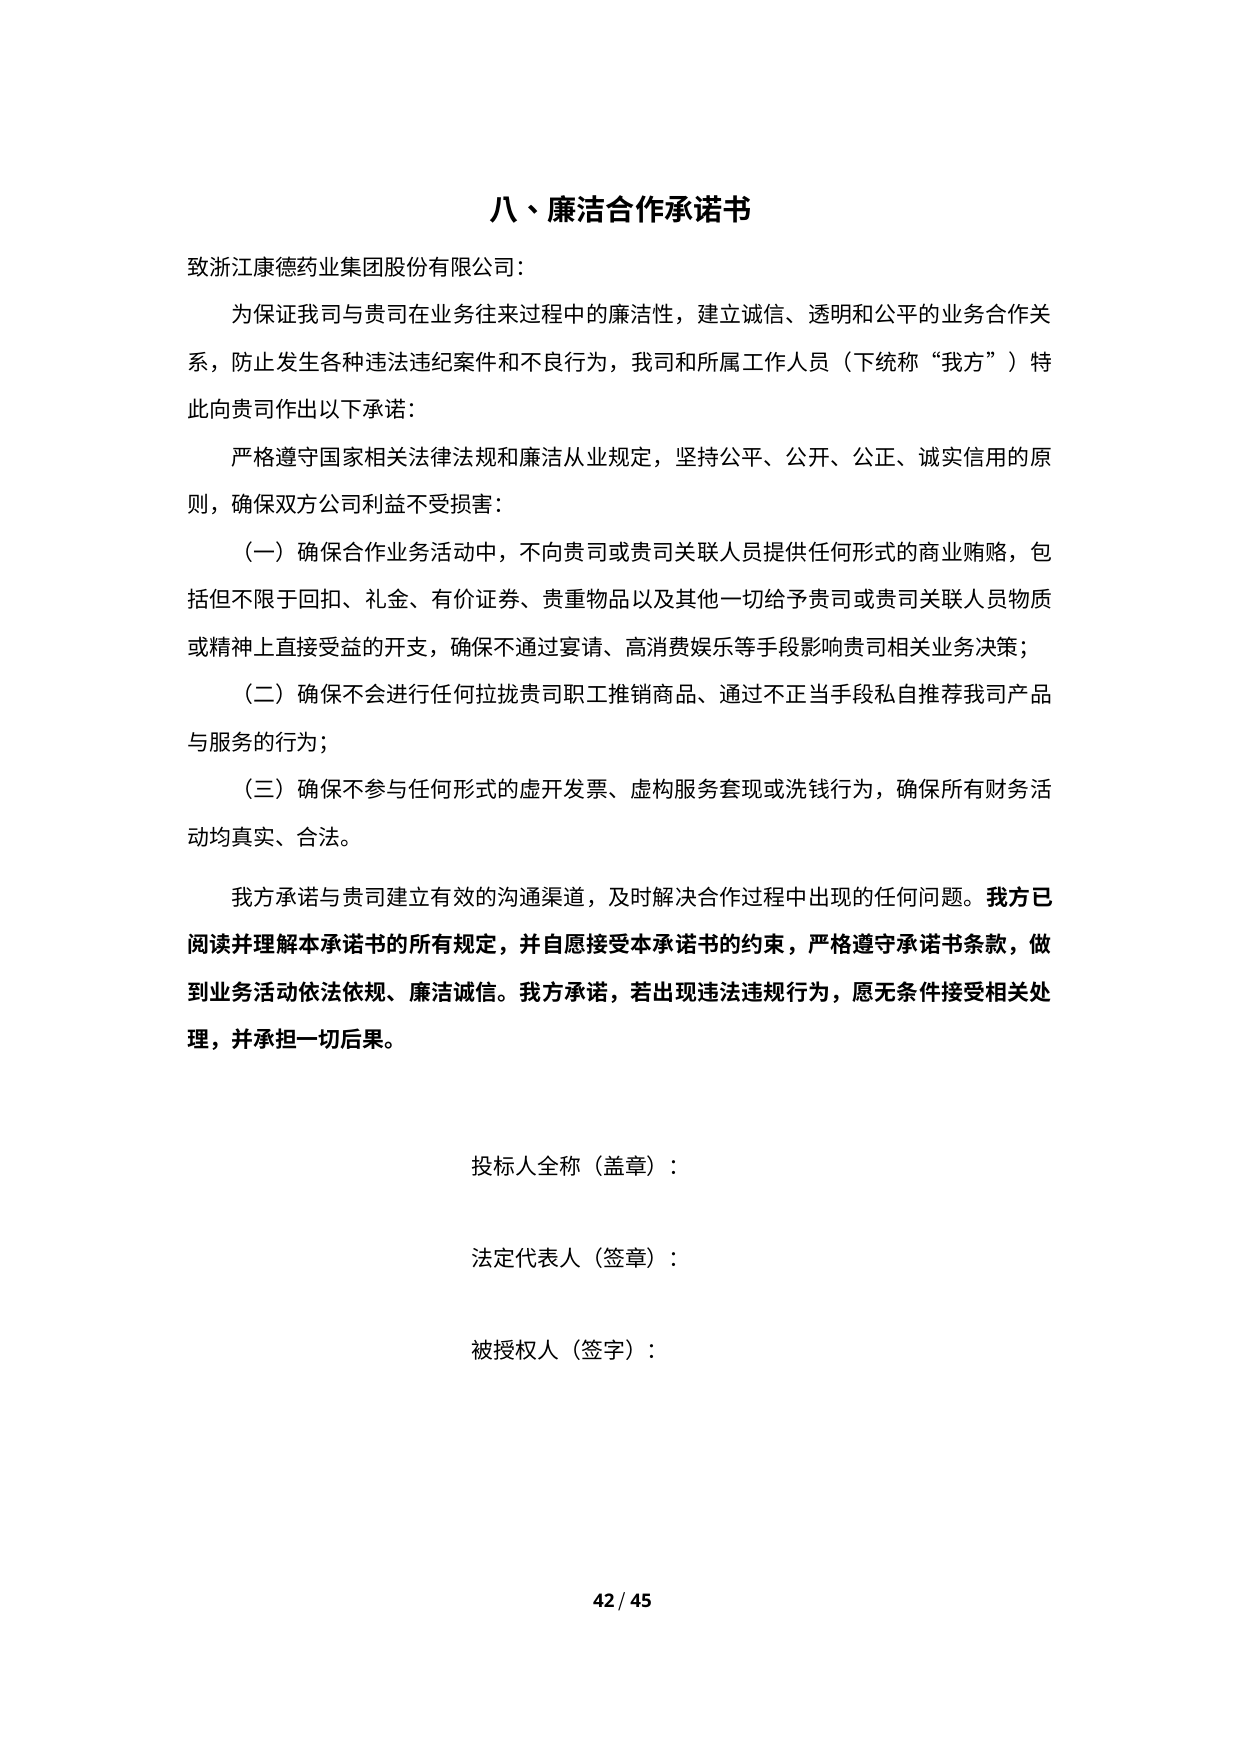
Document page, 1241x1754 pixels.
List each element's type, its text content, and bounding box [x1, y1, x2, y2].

text 被授权人（签字）： [123, 1268, 1118, 1429]
text 法定代表人（签章）： [123, 1176, 1118, 1268]
text 为保证我司与贵司在业务往来过程中的廉洁性，建立诚信、透明和公平的业务合作关系，防止发生各种违法违纪案件和不良行为，我司和所属工作人员（下统称“我方”）特此向贵司作出以下承诺： [123, 233, 1118, 375]
text （二）确保不会进行任何拉拢贵司职工推销商品、通过不正当手段私自推荐我司产品与服务的行为； [123, 613, 1118, 708]
text 投标人全称（盖章）： [123, 1084, 1118, 1176]
text 严格遵守国家相关法律法规和廉洁从业规定，坚持公平、公开、公正、诚实信用的原则，确保双方公司利益不受损害： [123, 375, 1118, 470]
text 我方承诺与贵司建立有效的沟通渠道，及时解决合作过程中出现的任何问题。我方已阅读并理解本承诺书的所有规定，并自愿接受本承诺书的约束，严格遵守承诺书条款，做到业务活动依法依规、廉洁诚信。我方承诺，若出现违法违规行为，愿无条件接受相关处理，并承担一切后果。 [123, 815, 1118, 1054]
text （一）确保合作业务活动中，不向贵司或贵司关联人员提供任何形式的商业贿赂，包括但不限于回扣、礼金、有价证券、贵重物品以及其他一切给予贵司或贵司关联人员物质或精神上直接受益的开支，确保不通过宴请、高消费娱乐等手段影响贵司相关业务决策； [123, 470, 1118, 613]
text 致浙江康德药业集团股份有限公司： [123, 185, 1118, 233]
text （三）确保不参与任何形式的虚开发票、虚构服务套现或洗钱行为，确保所有财务活动均真实、合法。 [123, 708, 1118, 815]
